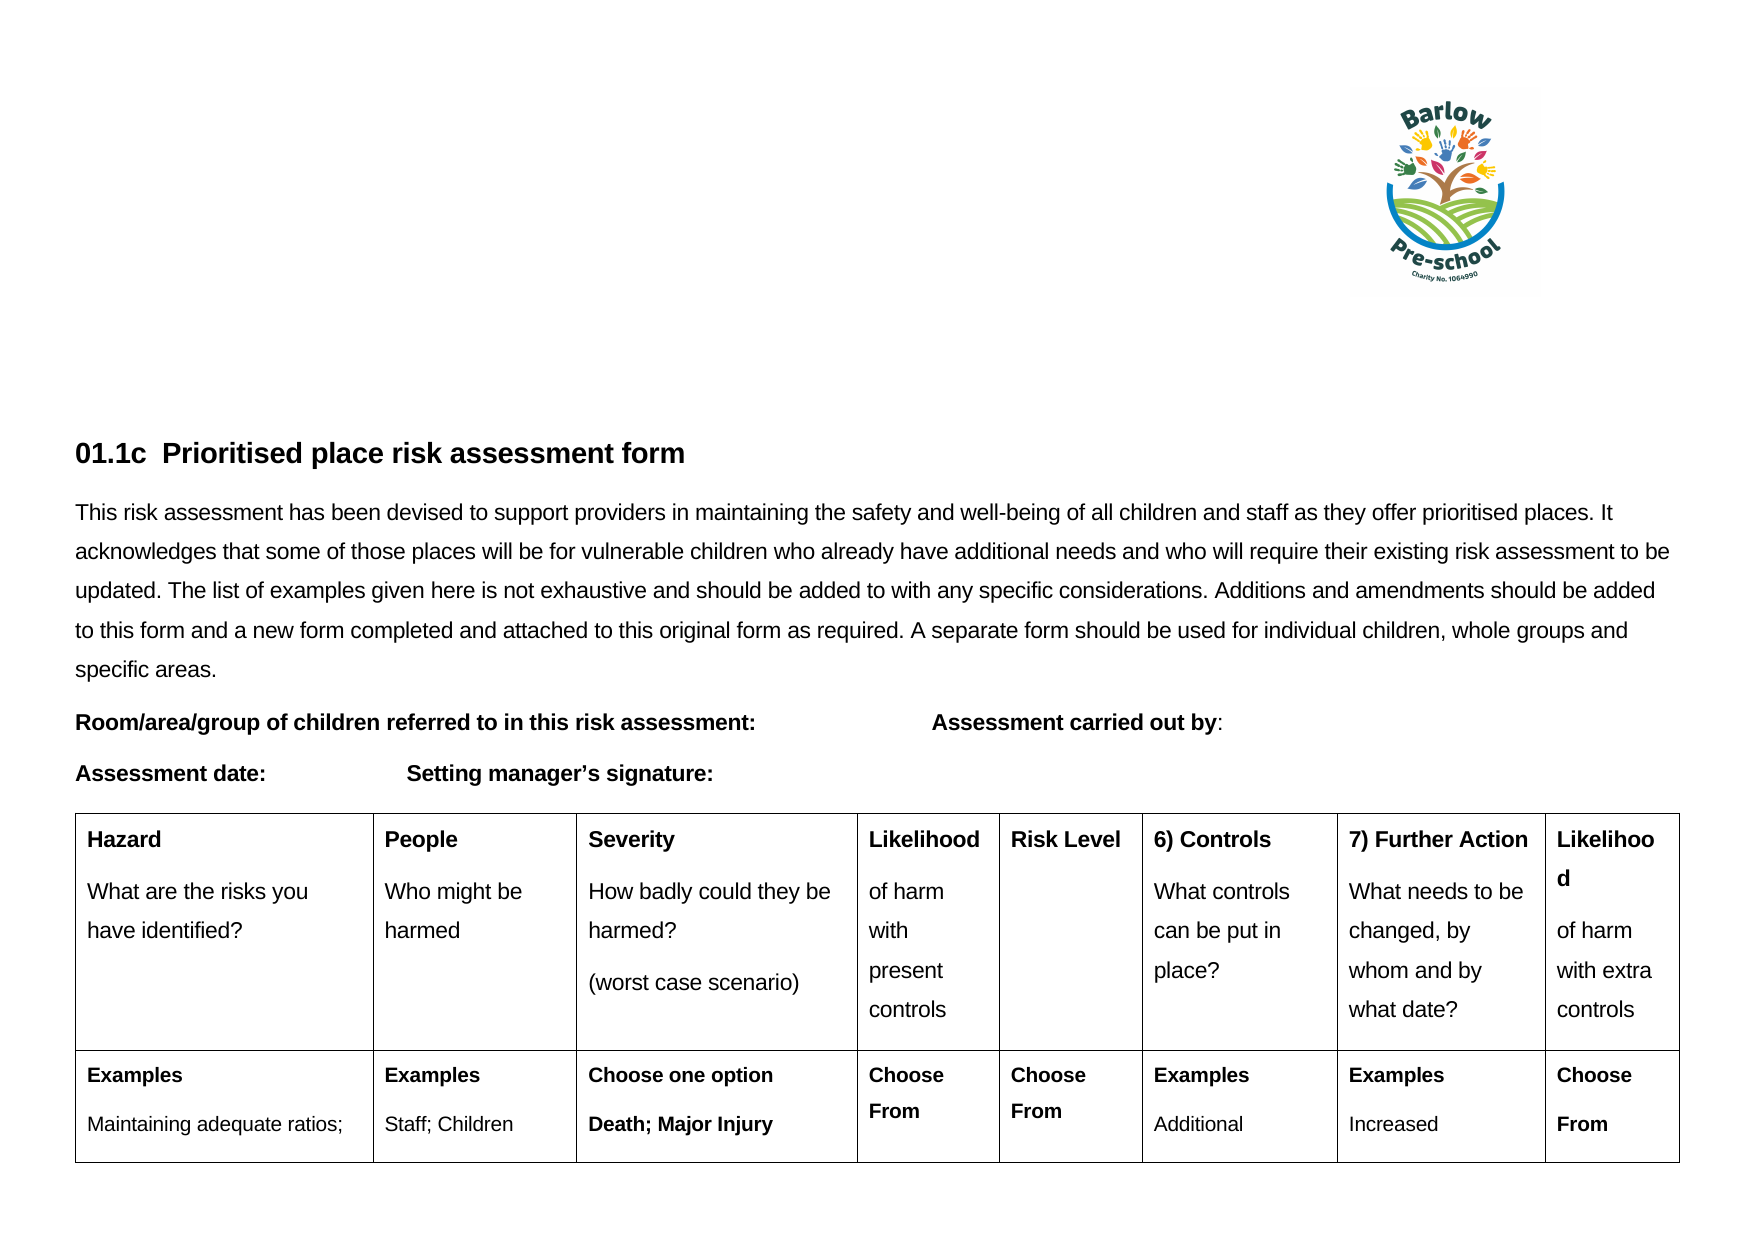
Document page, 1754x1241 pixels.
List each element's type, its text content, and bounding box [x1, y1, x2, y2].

table_header 7) Further Action What needs to be changed, by whom and by what date? [1338, 814, 1545, 1049]
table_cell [76, 1051, 373, 1162]
table_header People Who might be harmed [374, 814, 576, 1049]
table_header Risk Level [1000, 814, 1142, 1049]
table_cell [1546, 1051, 1679, 1162]
table_header Severity How badly could they be harmed? (worst case scenario) [577, 814, 857, 1049]
picture [1350, 87, 1541, 297]
text This risk assessment has been devised to support providers in maintaining the safety and well-being of all children and staff as they offer prioritised places. It acknowledges that some of those places will be for vulnerable children who already have additional needs and who will require their existing risk assessment to be updated. The list of examples given here is not exhaustive and should be added to with any specific considerations. Additions and amendments should be added to this form and a new form completed and attached to this original form as required. A separate form should be used for individual children, whole groups and specific areas. [75, 498, 1679, 683]
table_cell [1143, 1051, 1337, 1162]
table_header Likelihood of harm with extra controls [1546, 814, 1679, 1049]
table_header Hazard What are the risks you have identified? [76, 814, 373, 1049]
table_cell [374, 1051, 576, 1162]
text Assessment date: Setting manager’s signature: [75, 760, 1679, 787]
text Room/area/group of children referred to in this risk assessment: Assessment carried out by: [75, 708, 1679, 735]
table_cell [1338, 1051, 1545, 1162]
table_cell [858, 1051, 999, 1162]
table_header 6) Controls What controls can be put in place? [1143, 814, 1337, 1049]
table_header Likelihood of harm with present controls [858, 814, 999, 1049]
subtitle 01.1c Prioritised place risk assessment form [75, 436, 1679, 469]
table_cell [577, 1051, 857, 1162]
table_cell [1000, 1051, 1142, 1162]
